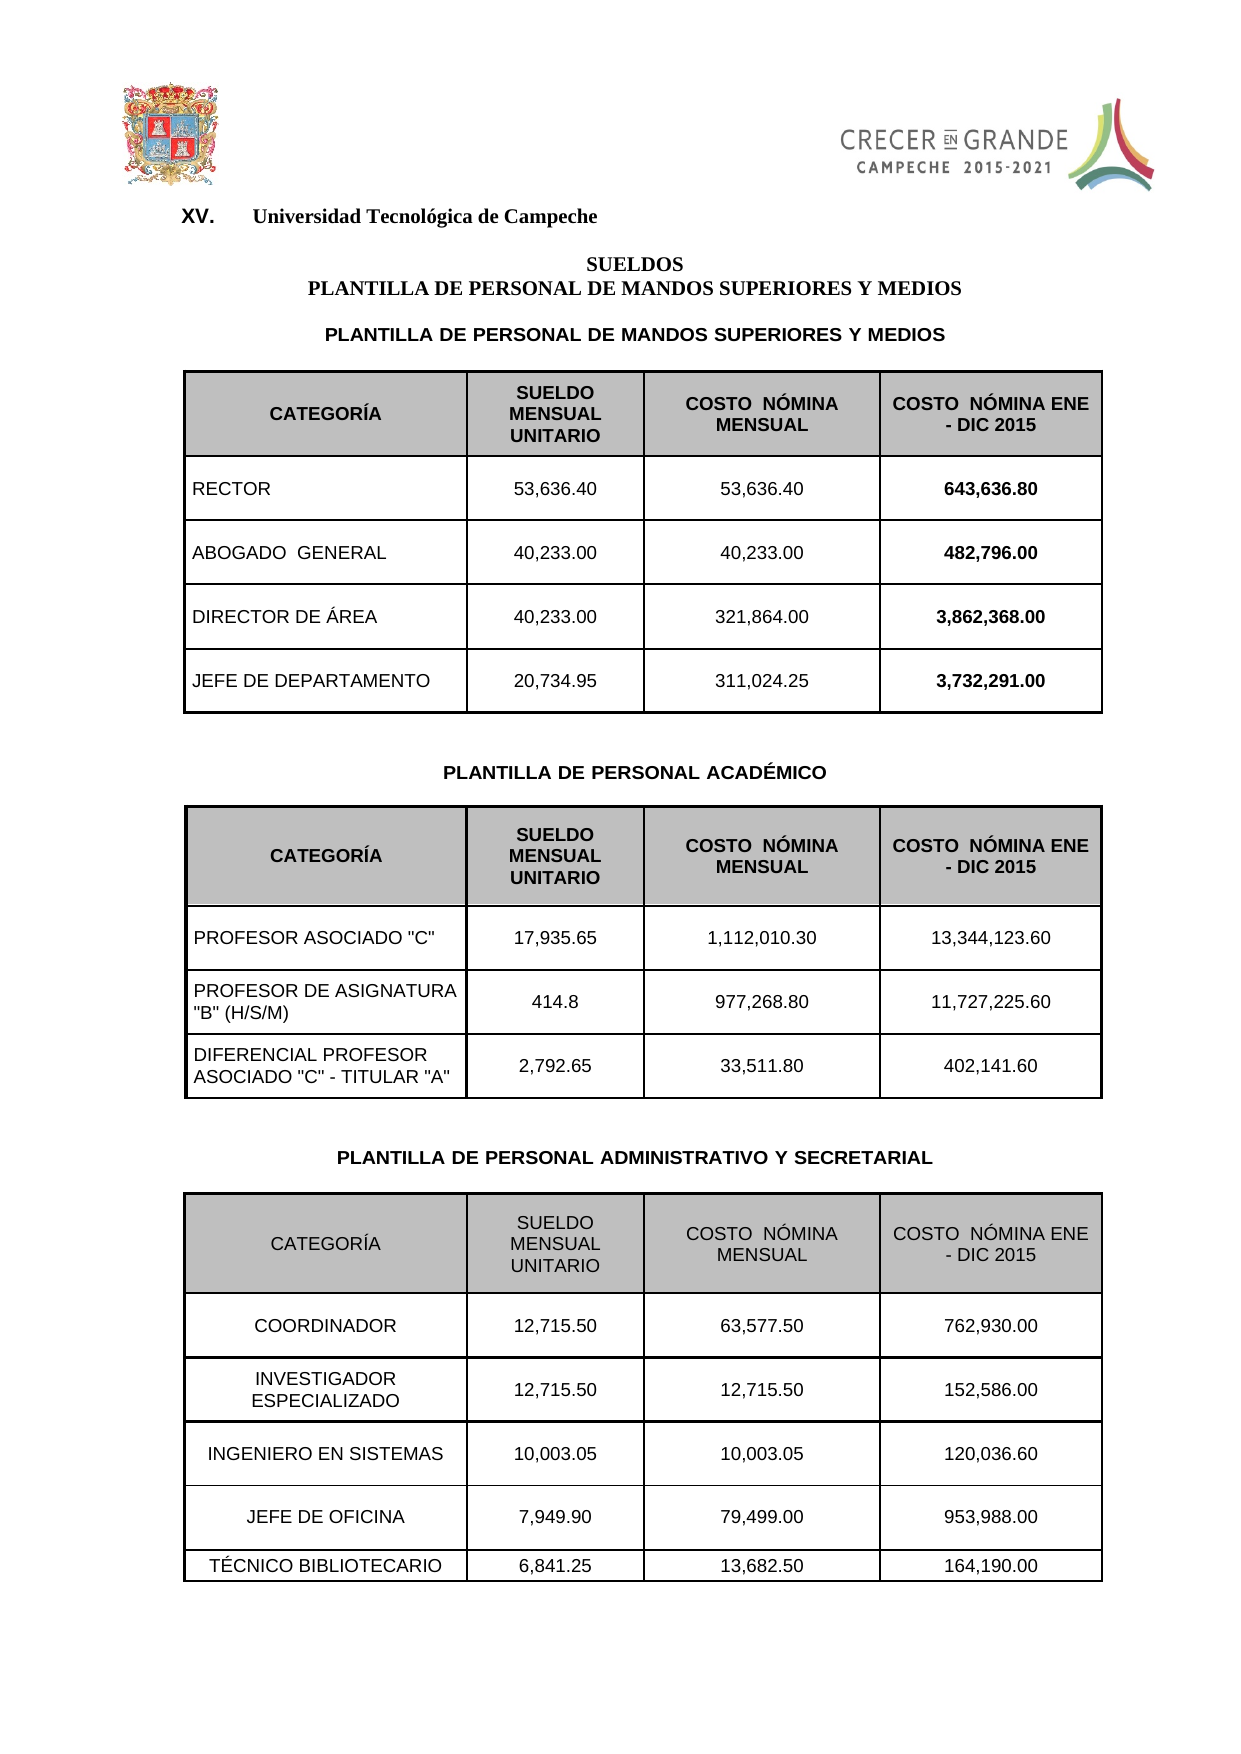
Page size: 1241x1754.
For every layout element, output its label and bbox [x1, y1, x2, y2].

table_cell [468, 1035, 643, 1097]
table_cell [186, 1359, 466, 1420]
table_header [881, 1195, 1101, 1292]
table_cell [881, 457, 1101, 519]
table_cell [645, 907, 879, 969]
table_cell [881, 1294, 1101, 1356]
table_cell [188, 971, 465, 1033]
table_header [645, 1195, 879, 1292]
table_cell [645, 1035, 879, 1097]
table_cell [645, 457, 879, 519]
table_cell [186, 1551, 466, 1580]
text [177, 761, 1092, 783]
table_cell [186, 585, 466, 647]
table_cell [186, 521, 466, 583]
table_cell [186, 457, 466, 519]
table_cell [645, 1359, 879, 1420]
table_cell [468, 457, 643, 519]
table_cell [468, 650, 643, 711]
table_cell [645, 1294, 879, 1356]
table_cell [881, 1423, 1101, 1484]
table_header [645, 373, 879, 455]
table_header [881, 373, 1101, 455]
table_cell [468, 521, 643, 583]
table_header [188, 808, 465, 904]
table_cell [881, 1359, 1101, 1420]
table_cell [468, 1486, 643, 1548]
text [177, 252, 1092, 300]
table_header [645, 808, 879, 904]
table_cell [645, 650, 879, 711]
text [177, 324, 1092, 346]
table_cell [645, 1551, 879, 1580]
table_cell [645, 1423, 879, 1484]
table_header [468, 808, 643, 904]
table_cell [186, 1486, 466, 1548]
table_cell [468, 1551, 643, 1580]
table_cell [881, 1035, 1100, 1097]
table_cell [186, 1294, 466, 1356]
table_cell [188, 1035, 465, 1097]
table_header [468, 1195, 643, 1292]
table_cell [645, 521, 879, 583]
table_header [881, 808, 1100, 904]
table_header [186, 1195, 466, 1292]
picture [121, 82, 219, 186]
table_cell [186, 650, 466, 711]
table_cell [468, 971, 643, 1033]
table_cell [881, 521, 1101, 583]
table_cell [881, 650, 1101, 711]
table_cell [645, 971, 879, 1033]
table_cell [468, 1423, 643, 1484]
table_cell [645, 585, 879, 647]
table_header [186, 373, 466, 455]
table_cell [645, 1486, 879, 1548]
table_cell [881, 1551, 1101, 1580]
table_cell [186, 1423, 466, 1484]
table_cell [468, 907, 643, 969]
picture [835, 92, 1159, 195]
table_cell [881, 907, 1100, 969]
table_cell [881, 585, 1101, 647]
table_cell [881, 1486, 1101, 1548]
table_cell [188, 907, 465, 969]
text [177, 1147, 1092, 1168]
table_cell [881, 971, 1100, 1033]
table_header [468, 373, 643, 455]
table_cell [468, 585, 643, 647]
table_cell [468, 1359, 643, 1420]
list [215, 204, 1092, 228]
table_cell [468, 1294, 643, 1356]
